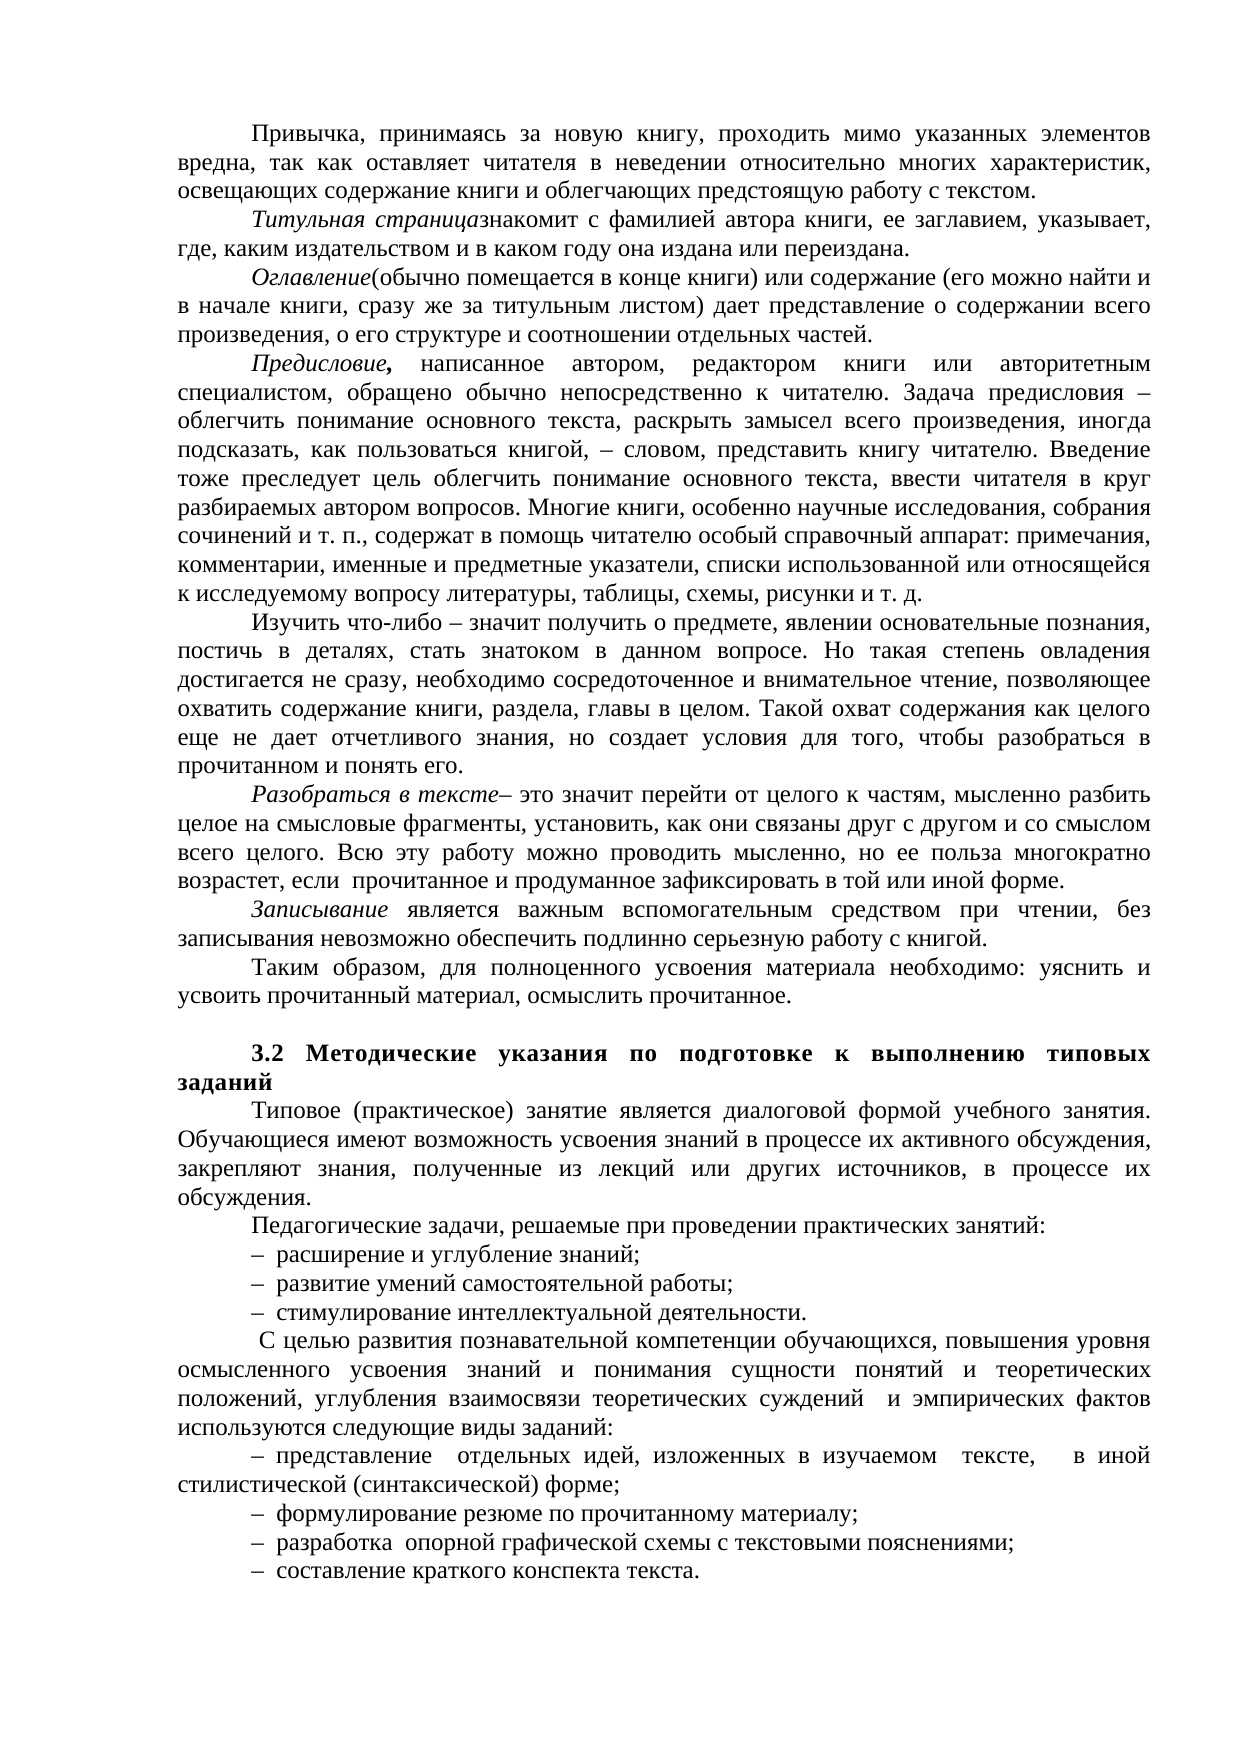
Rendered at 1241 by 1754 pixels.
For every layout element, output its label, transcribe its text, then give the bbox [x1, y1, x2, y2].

text С целью развития познавательной компетенции обучающихся, повышения уровня осмысленного усвоения знаний и понимания сущности понятий и теоретических положений, углубления взаимосвязи теоретических суждений и эмпирических фактов используются следующие виды заданий: [177, 1326, 1152, 1441]
text Таким образом, для полноценного усвоения материала необходимо: уяснить и усвоить прочитанный материал, осмыслить прочитанное. [177, 952, 1152, 1009]
text Типовое (практическое) занятие является диалоговой формой учебного занятия. Обучающиеся имеют возможность усвоения знаний в процессе их активного обсуждения, закрепляют знания, полученные из лекций или других источников, в процессе их обсуждения. [177, 1096, 1152, 1211]
text – представление отдельных идей, изложенных в изучаемом тексте, в иной стилистической (синтаксической) форме; [177, 1441, 1152, 1498]
text Привычка, принимаясь за новую книгу, проходить мимо указанных элементов вредна, так как оставляет читателя в неведении относительно многих характеристик, освещающих содержание книги и облегчающих предстоящую работу с текстом. [177, 118, 1152, 204]
text Изучить что-либо – значит получить о предмете, явлении основательные познания, постичь в деталях, стать знатоком в данном вопросе. Но такая степень овладения достигается не сразу, необходимо сосредоточенное и внимательное чтение, позволяющее охватить содержание книги, раздела, главы в целом. Такой охват содержания как целого еще не дает отчетливого знания, но создает условия для того, чтобы разобраться в прочитанном и понять его. [177, 607, 1152, 779]
text – стимулирование интеллектуальной деятельности. [177, 1297, 1152, 1326]
text Титульная страницазнакомит с фамилией автора книги, ее заглавием, указывает, где, каким издательством и в каком году она издана или переиздана. [177, 204, 1152, 262]
text – составление краткого конспекта текста. [177, 1556, 1152, 1584]
text Педагогические задачи, решаемые при проведении практических занятий: [177, 1211, 1152, 1239]
text – разработка опорной графической схемы с текстовыми пояснениями; [177, 1527, 1152, 1556]
text Разобраться в тексте– это значит перейти от целого к частям, мысленно разбить целое на смысловые фрагменты, установить, как они связаны друг с другом и со смыслом всего целого. Всю эту работу можно проводить мысленно, но ее польза многократно возрастет, если прочитанное и продуманное зафиксировать в той или иной форме. [177, 779, 1152, 894]
text – формулирование резюме по прочитанному материалу; [177, 1498, 1152, 1527]
text – расширение и углубление знаний; [177, 1239, 1152, 1268]
text Предисловие, написанное автором, редактором книги или авторитетным специалистом, обращено обычно непосредственно к читателю. Задача предисловия – облегчить понимание основного текста, раскрыть замысел всего произведения, иногда подсказать, как пользоваться книгой, – словом, представить книгу читателю. Введение тоже преследует цель облегчить понимание основного текста, ввести читателя в круг разбираемых автором вопросов. Многие книги, особенно научные исследования, собрания сочинений и т. п., содержат в помощь читателю особый справочный аппарат: примечания, комментарии, именные и предметные указатели, списки использованной или относящейся к исследуемому вопросу литературы, таблицы, схемы, рисунки и т. д. [177, 348, 1152, 607]
text Записывание является важным вспомогательным средством при чтении, без записывания невозможно обеспечить подлинно серьезную работу с книгой. [177, 894, 1152, 952]
text – развитие умений самостоятельной работы; [177, 1268, 1152, 1297]
text Оглавление(обычно помещается в конце книги) или содержание (его можно найти и в начале книги, сразу же за титульным листом) дает представление о содержании всего произведения, о его структуре и соотношении отдельных частей. [177, 262, 1152, 348]
text 3.2 Методические указания по подготовке к выполнению типовых заданий [177, 1038, 1152, 1096]
